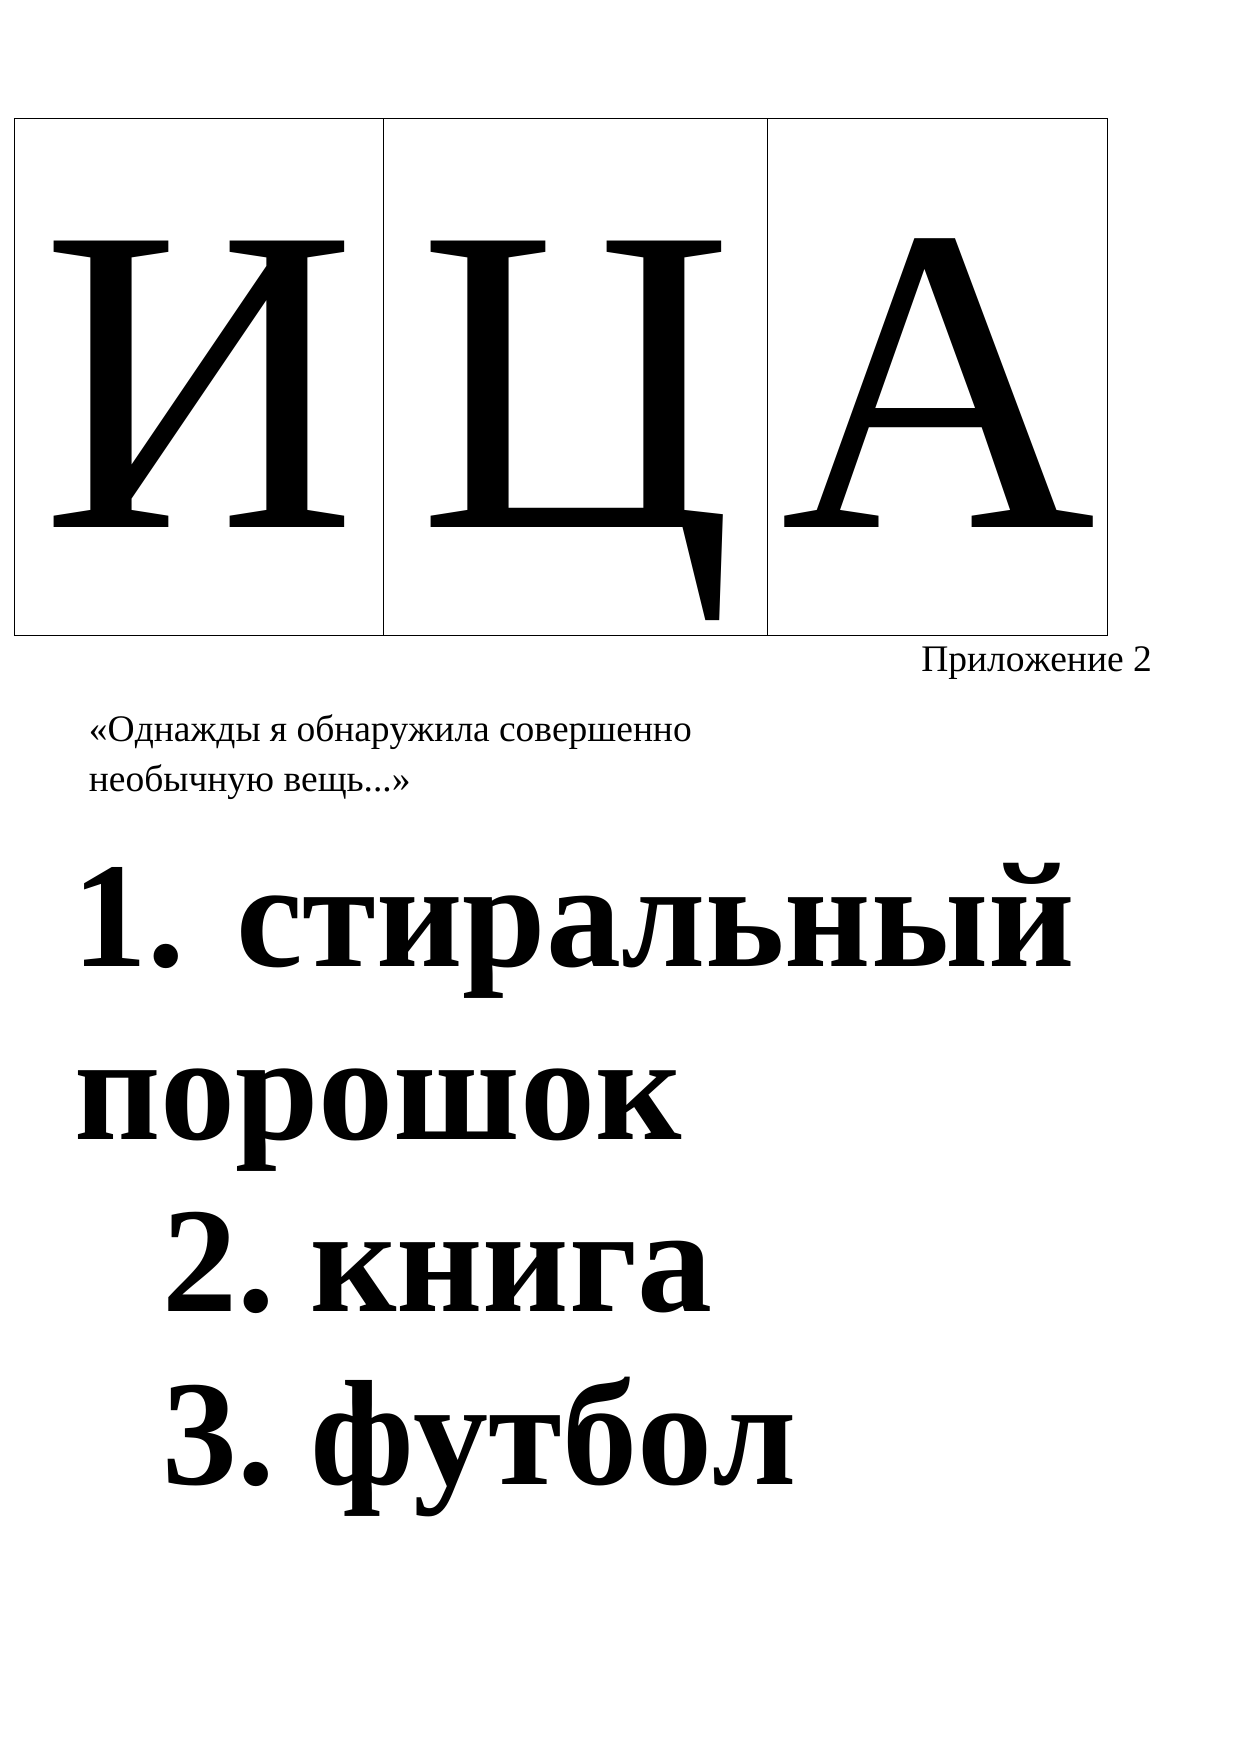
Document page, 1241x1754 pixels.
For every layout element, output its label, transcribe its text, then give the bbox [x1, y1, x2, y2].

list книга [162, 1172, 1152, 1344]
list стиральный порошок [73, 827, 1152, 1172]
table_cell И [15, 119, 383, 635]
text «Однажды я обнаружила совершенно необычную вещь...» [89, 707, 1152, 799]
text Приложение 2 [89, 636, 1152, 679]
list футбол [162, 1344, 1152, 1517]
table_cell Ц [384, 119, 767, 635]
table_cell А [768, 119, 1107, 635]
